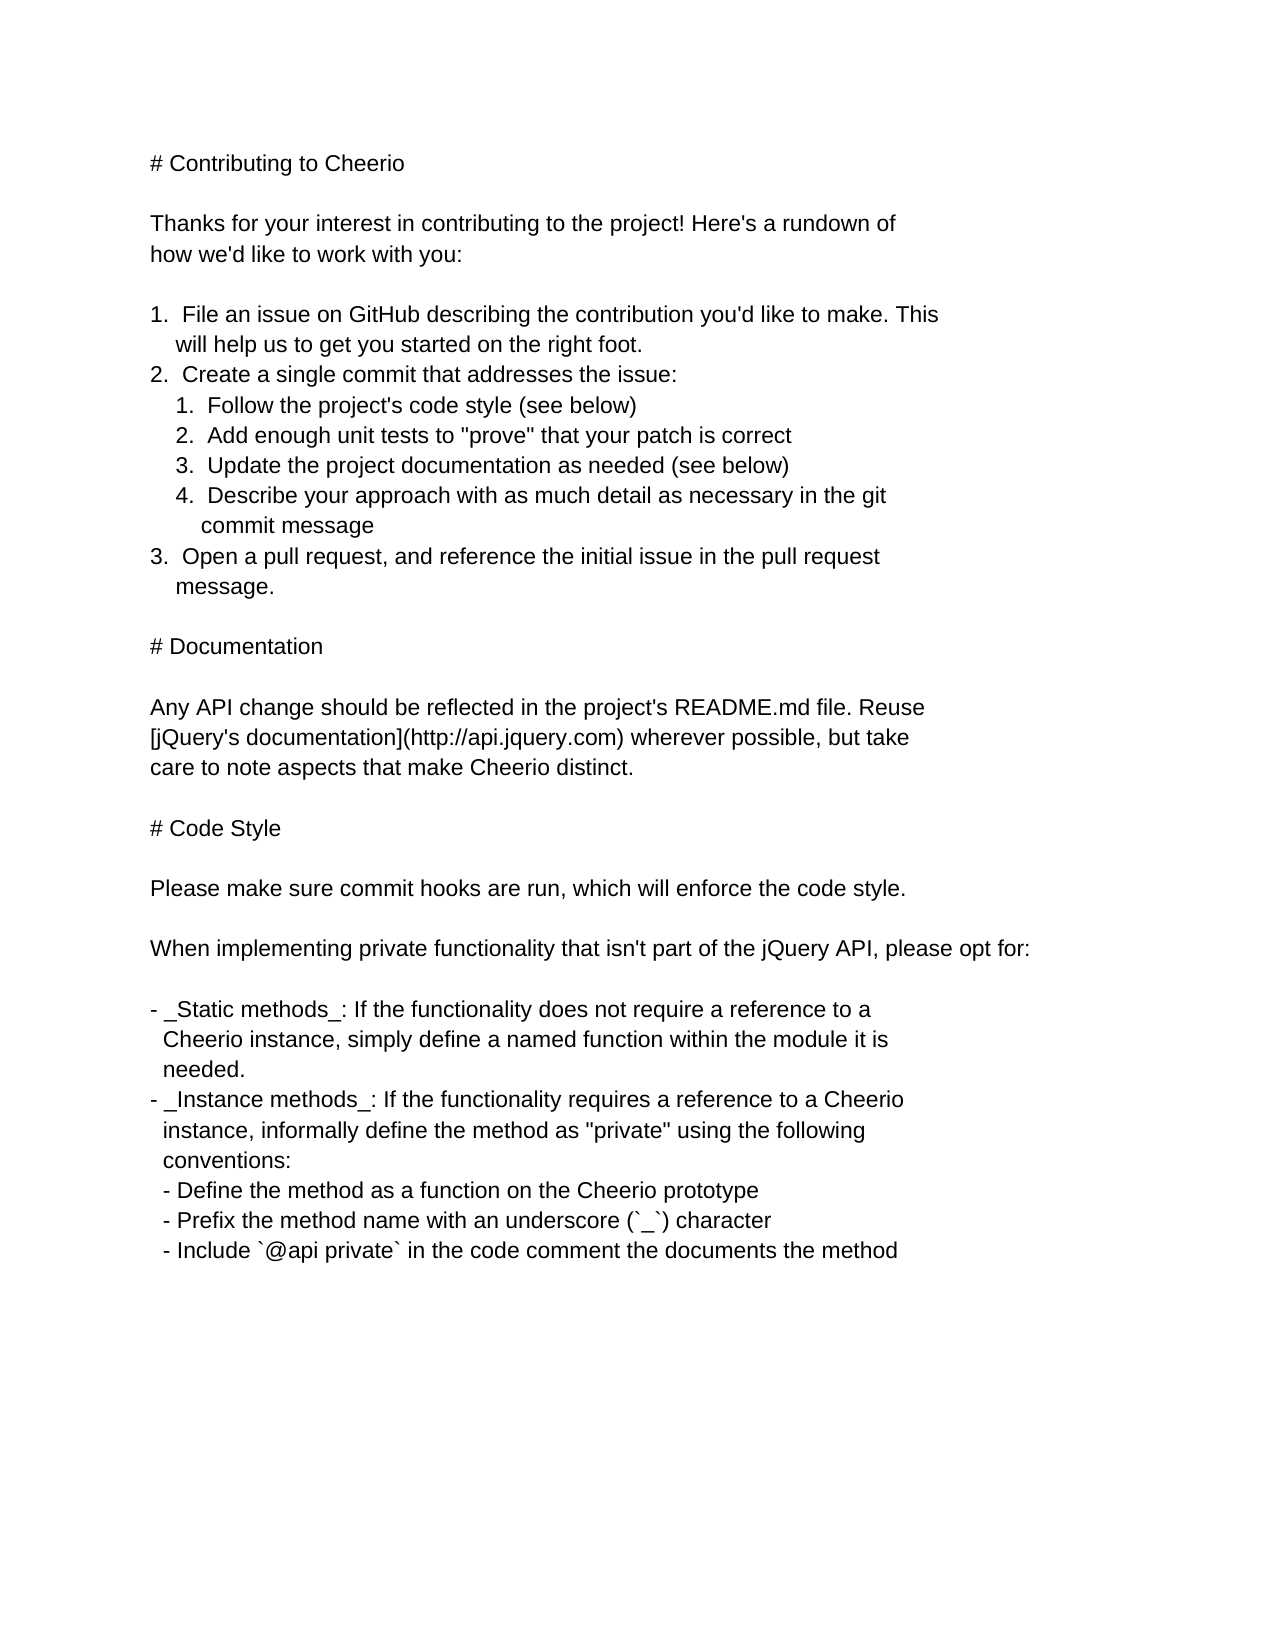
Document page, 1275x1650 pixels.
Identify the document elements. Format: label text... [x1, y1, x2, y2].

text [jQuery's documentation](http://api.jquery.com) wherever possible, but take [150, 724, 1125, 750]
text 1. File an issue on GitHub describing the contribution you'd like to make. This [150, 301, 1125, 327]
text Thanks for your interest in contributing to the project! Here's a rundown of [150, 210, 1125, 237]
text 1. Follow the project's code style (see below) [150, 392, 1125, 418]
text 3. Open a pull request, and reference the initial issue in the pull request [150, 543, 1125, 569]
text Cheerio instance, simply define a named function within the module it is [150, 1026, 1125, 1052]
text # Code Style [150, 814, 1125, 841]
text commit message [150, 512, 1125, 539]
text care to note aspects that make Cheerio distinct. [150, 754, 1125, 781]
text - _Instance methods_: If the functionality requires a reference to a Cheerio [150, 1086, 1125, 1113]
text how we'd like to work with you: [150, 241, 1125, 267]
text 2. Create a single commit that addresses the issue: [150, 361, 1125, 388]
text will help us to get you started on the right foot. [150, 331, 1125, 358]
text # Contributing to Cheerio [150, 150, 1125, 176]
text - _Static methods_: If the functionality does not require a reference to a [150, 996, 1125, 1022]
text 3. Update the project documentation as needed (see below) [150, 452, 1125, 478]
text - Prefix the method name with an underscore (`_`) character [150, 1207, 1125, 1234]
text When implementing private functionality that isn't part of the jQuery API, please opt for: [150, 935, 1125, 962]
text Any API change should be reflected in the project's README.md file. Reuse [150, 694, 1125, 720]
text - Include `@api private` in the code comment the documents the method [150, 1237, 1125, 1264]
text instance, informally define the method as "private" using the following [150, 1117, 1125, 1143]
text # Documentation [150, 633, 1125, 660]
text message. [150, 573, 1125, 599]
text - Define the method as a function on the Cheerio prototype [150, 1177, 1125, 1203]
text conventions: [150, 1147, 1125, 1173]
text 2. Add enough unit tests to "prove" that your patch is correct [150, 422, 1125, 448]
text needed. [150, 1056, 1125, 1083]
text 4. Describe your approach with as much detail as necessary in the git [150, 482, 1125, 509]
text Please make sure commit hooks are run, which will enforce the code style. [150, 875, 1125, 901]
